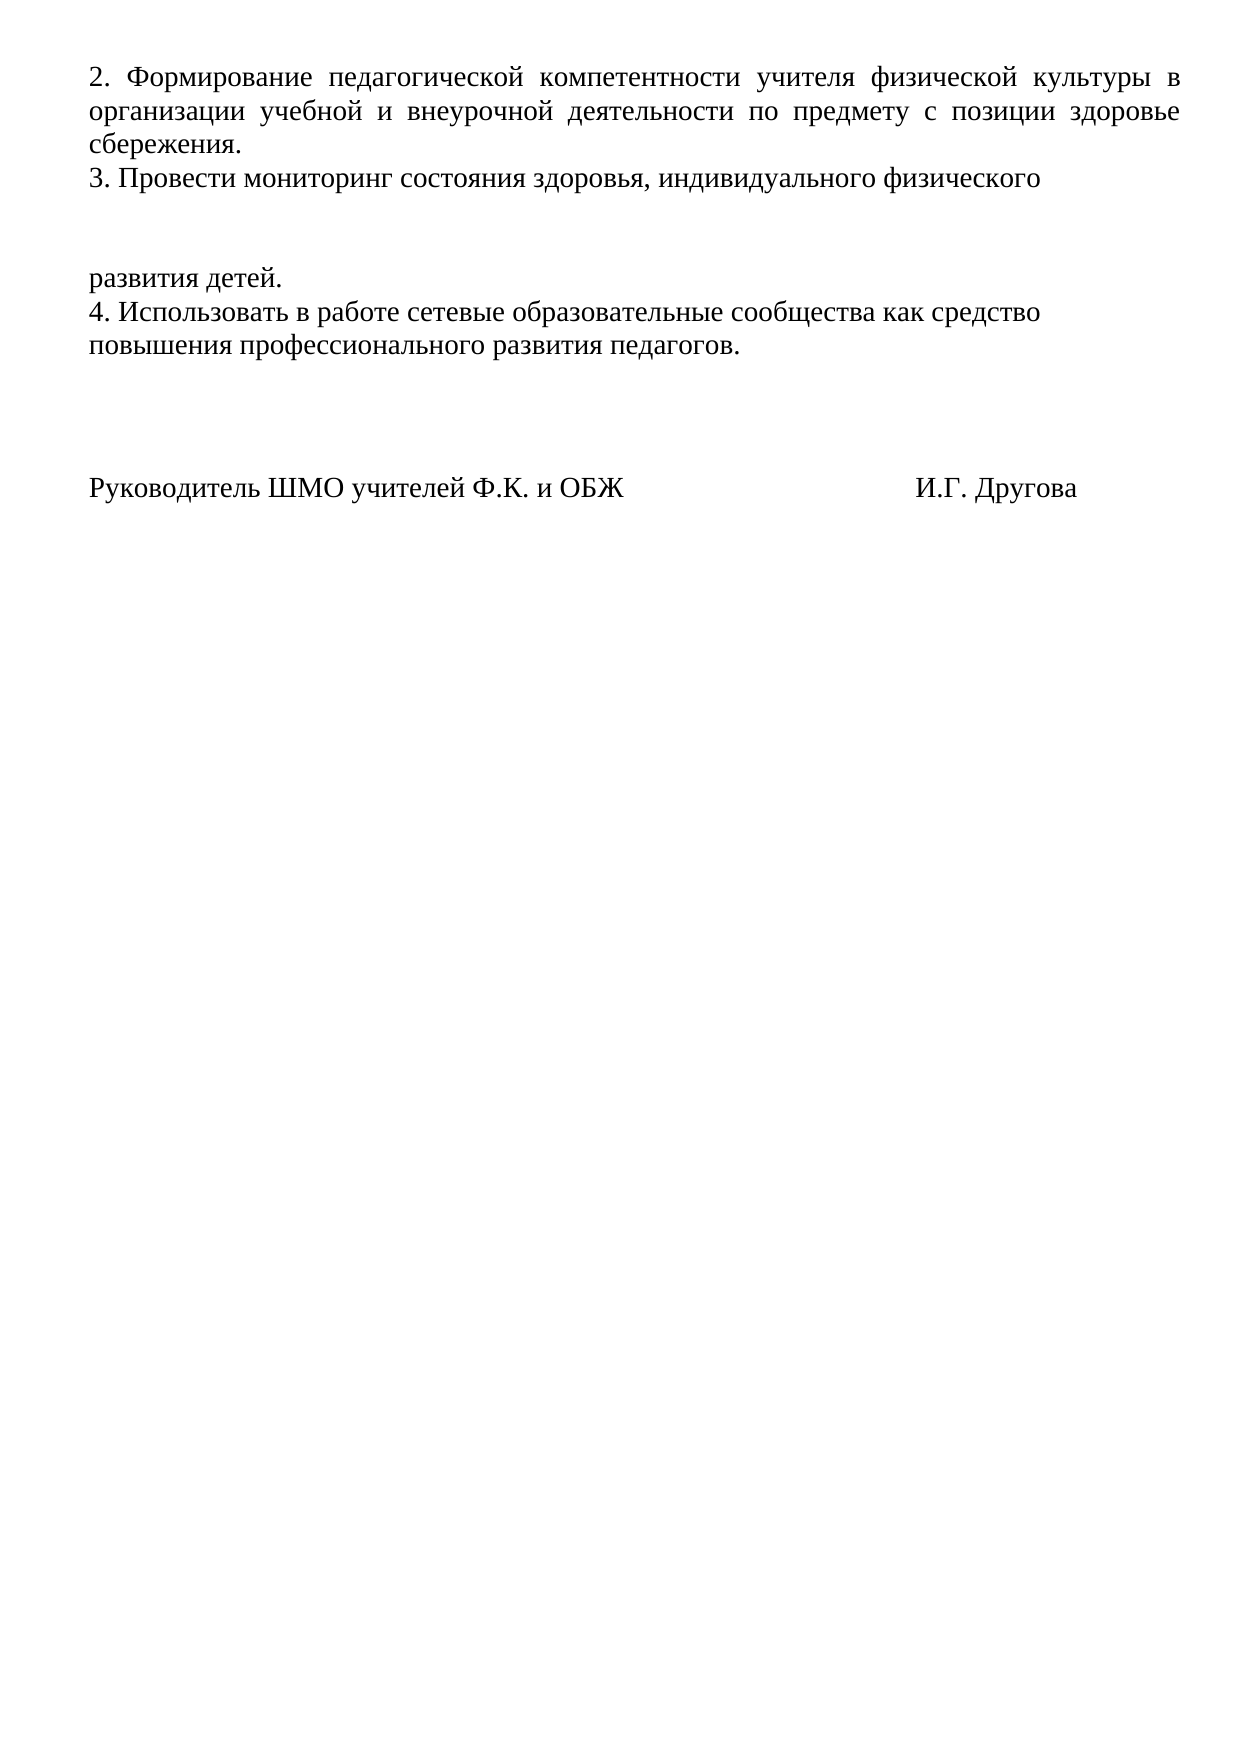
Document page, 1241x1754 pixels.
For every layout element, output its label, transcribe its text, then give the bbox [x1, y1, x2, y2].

text развития детей. [89, 260, 1181, 294]
text 4. Использовать в работе сетевые образовательные сообщества как средство [89, 294, 1181, 327]
text Руководитель ШМО учителей Ф.К. и ОБЖ И.Г. Другова [89, 470, 1152, 504]
text повышения профессионального развития педагогов. [89, 327, 1181, 361]
text 2. Формирование педагогической компетентности учителя физической культуры в организации учебной и внеурочной деятельности по предмету с позиции здоровье сбережения. [89, 59, 1181, 160]
text 3. Провести мониторинг состояния здоровья, индивидуального физического [89, 160, 1181, 193]
